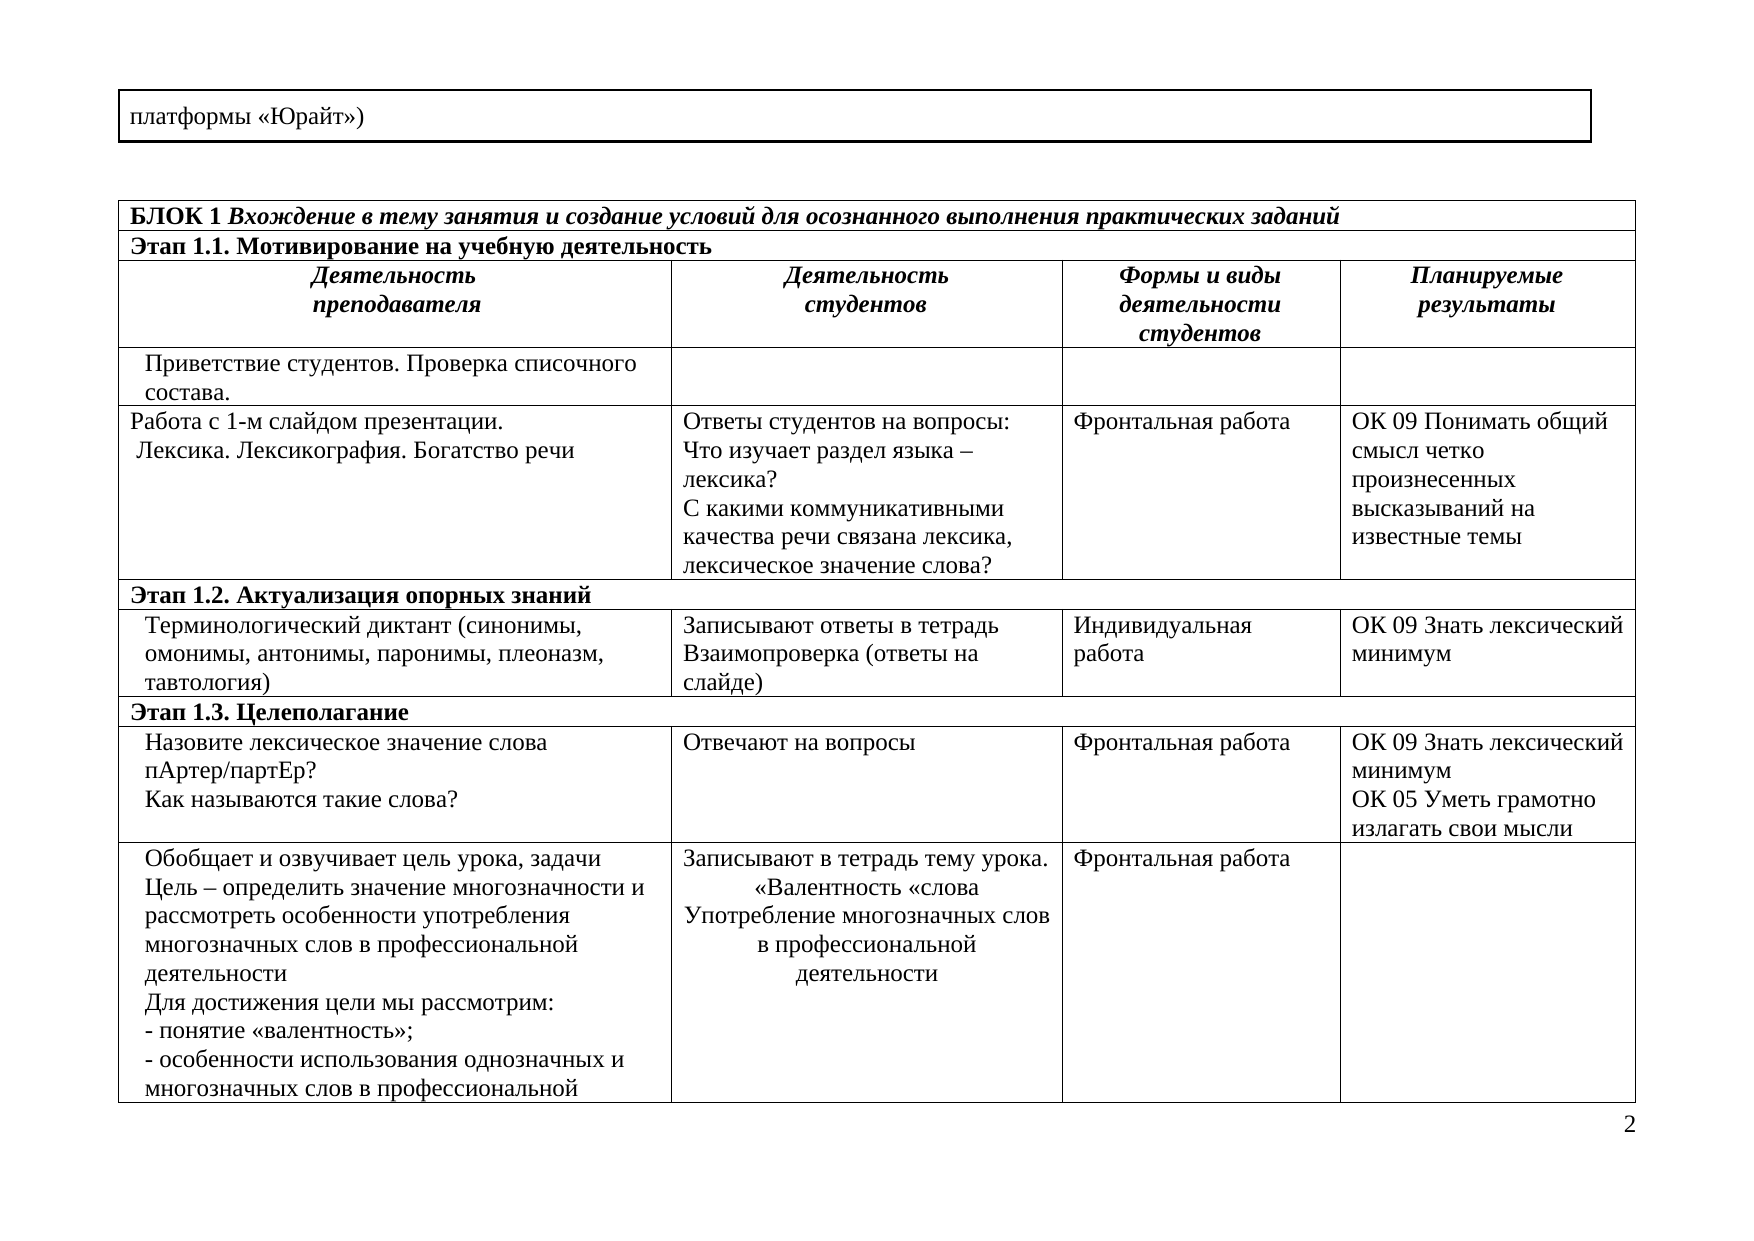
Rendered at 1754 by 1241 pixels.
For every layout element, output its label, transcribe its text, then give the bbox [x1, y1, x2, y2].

table_header БЛОК 1 Вхождение в тему занятия и создание условий для осознанного выполнения практических заданий [119, 201, 1635, 230]
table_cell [672, 843, 1062, 1102]
table_cell [1063, 348, 1340, 405]
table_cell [119, 843, 671, 1102]
table_cell ОК 09 Знать лексический минимум [1341, 610, 1635, 696]
table_cell Этап 1.3. Целеполагание [119, 697, 1635, 726]
table_cell Деятельность студентов [672, 261, 1062, 347]
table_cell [120, 91, 1590, 140]
table_cell Ответы студентов на вопросы: Что изучает раздел языка – лексика? С какими коммуникативными качества речи связана лексика, лексическое значение слова? [672, 406, 1062, 579]
table_cell [1341, 843, 1635, 1102]
table_cell Фронтальная работа [1063, 406, 1340, 579]
table_cell Формы и виды деятельности студентов [1063, 261, 1340, 347]
table_cell Работа с 1-м слайдом презентации. Лексика. Лексикография. Богатство речи [119, 406, 671, 579]
table_cell Индивидуальная работа [1063, 610, 1340, 696]
table_cell [672, 348, 1062, 405]
table_cell Отвечают на вопросы [672, 727, 1062, 842]
table_cell Этап 1.1. Мотивирование на учебную деятельность [119, 231, 1635, 259]
table_cell ОК 09 Понимать общий смысл четко произнесенных высказываний на известные темы [1341, 406, 1635, 579]
table_cell Назовите лексическое значение слова пАртер/партЕр? Как называются такие слова? [119, 727, 671, 842]
table_cell Деятельность преподавателя [119, 261, 671, 347]
table_cell [1341, 348, 1635, 405]
table_cell Этап 1.2. Актуализация опорных знаний [119, 580, 1635, 609]
table_cell Записывают ответы в тетрадь Взаимопроверка (ответы на слайде) [672, 610, 1062, 696]
table_cell Планируемые результаты [1341, 261, 1635, 347]
table_cell Фронтальная работа [1063, 727, 1340, 842]
table_cell Приветствие студентов. Проверка списочного состава. [119, 348, 671, 405]
table_cell Терминологический диктант (синонимы, омонимы, антонимы, паронимы, плеоназм, тавтология) [119, 610, 671, 696]
table_cell ОК 09 Знать лексический минимум ОК 05 Уметь грамотно излагать свои мысли [1341, 727, 1635, 842]
table_cell Фронтальная работа [1063, 843, 1340, 1102]
